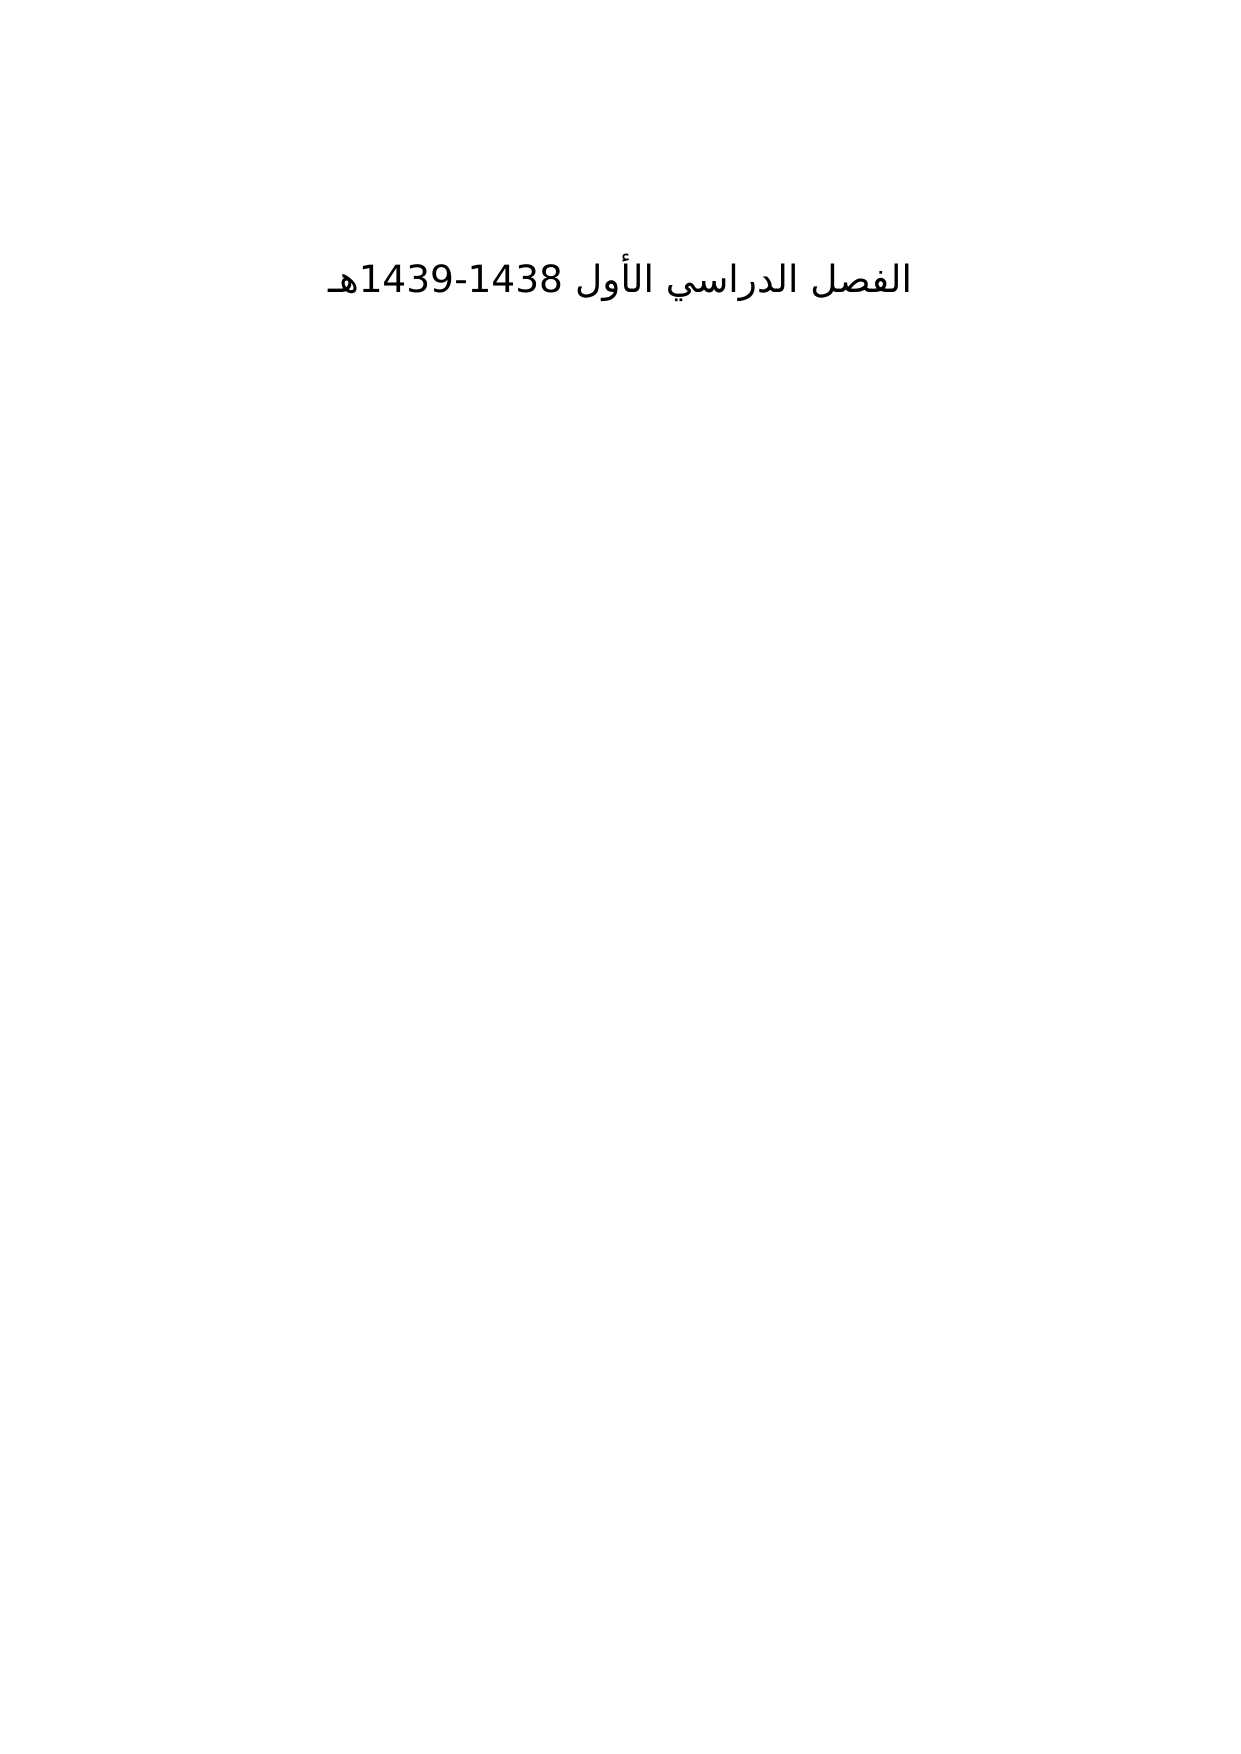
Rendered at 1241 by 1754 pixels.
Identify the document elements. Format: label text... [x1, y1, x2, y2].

text الفصل الدراسي الأول 1438-1439هـ [187, 257, 1053, 301]
